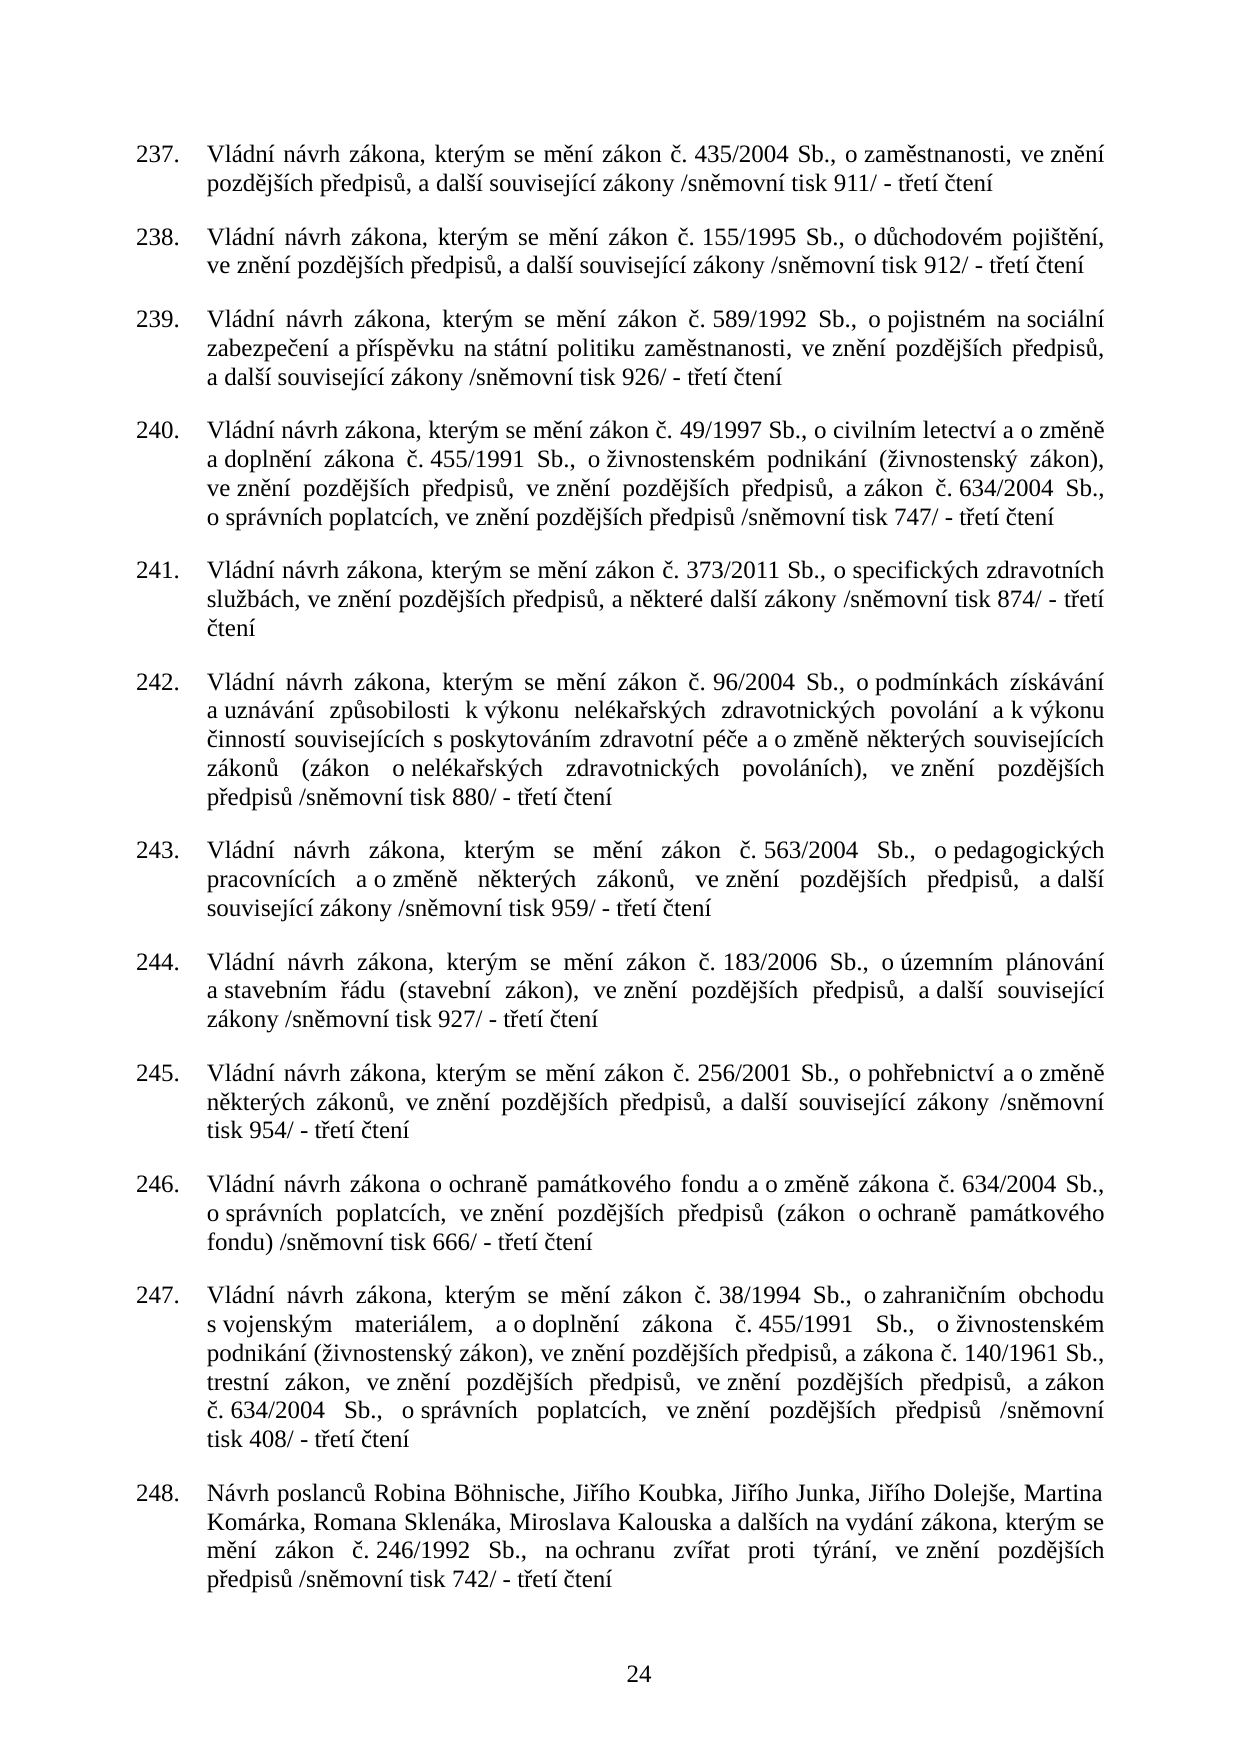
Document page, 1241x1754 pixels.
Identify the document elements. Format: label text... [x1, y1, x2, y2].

text 242. Vládní návrh zákona, kterým se mění zákon č. 96/2004 Sb., o podmínkách získávání a uznávání způsobilosti k výkonu nelékařských zdravotnických povolání a k výkonu činností souvisejících s poskytováním zdravotní péče a o změně některých souvisejících zákonů (zákon o nelékařských zdravotnických povoláních), ve znění pozdějších předpisů /sněmovní tisk 880/ - třetí čtení [136, 667, 1104, 810]
text 245. Vládní návrh zákona, kterým se mění zákon č. 256/2001 Sb., o pohřebnictví a o změně některých zákonů, ve znění pozdějších předpisů, a další související zákony /sněmovní tisk 954/ - třetí čtení [136, 1058, 1104, 1144]
text 243. Vládní návrh zákona, kterým se mění zákon č. 563/2004 Sb., o pedagogických pracovnících a o změně některých zákonů, ve znění pozdějších předpisů, a další související zákony /sněmovní tisk 959/ - třetí čtení [136, 835, 1104, 922]
text 240. Vládní návrh zákona, kterým se mění zákon č. 49/1997 Sb., o civilním letectví a o změně a doplnění zákona č. 455/1991 Sb., o živnostenském podnikání (živnostenský zákon), ve znění pozdějších předpisů, ve znění pozdějších předpisů, a zákon č. 634/2004 Sb., o správních poplatcích, ve znění pozdějších předpisů /sněmovní tisk 747/ - třetí čtení [136, 415, 1104, 530]
text 238. Vládní návrh zákona, kterým se mění zákon č. 155/1995 Sb., o důchodovém pojištění, ve znění pozdějších předpisů, a další související zákony /sněmovní tisk 912/ - třetí čtení [136, 222, 1104, 279]
text 244. Vládní návrh zákona, kterým se mění zákon č. 183/2006 Sb., o územním plánování a stavebním řádu (stavební zákon), ve znění pozdějších předpisů, a další související zákony /sněmovní tisk 927/ - třetí čtení [136, 947, 1104, 1033]
text 248. Návrh poslanců Robina Böhnische, Jiřího Koubka, Jiřího Junka, Jiřího Dolejše, Martina Komárka, Romana Sklenáka, Miroslava Kalouska a dalších na vydání zákona, kterým se mění zákon č. 246/1992 Sb., na ochranu zvířat proti týrání, ve znění pozdějších předpisů /sněmovní tisk 742/ - třetí čtení [136, 1478, 1104, 1593]
text 237. Vládní návrh zákona, kterým se mění zákon č. 435/2004 Sb., o zaměstnanosti, ve znění pozdějších předpisů, a další související zákony /sněmovní tisk 911/ - třetí čtení [136, 139, 1104, 197]
text 241. Vládní návrh zákona, kterým se mění zákon č. 373/2011 Sb., o specifických zdravotních službách, ve znění pozdějších předpisů, a některé další zákony /sněmovní tisk 874/ - třetí čtení [136, 555, 1104, 642]
text 239. Vládní návrh zákona, kterým se mění zákon č. 589/1992 Sb., o pojistném na sociální zabezpečení a příspěvku na státní politiku zaměstnanosti, ve znění pozdějších předpisů, a další související zákony /sněmovní tisk 926/ - třetí čtení [136, 304, 1104, 390]
text 247. Vládní návrh zákona, kterým se mění zákon č. 38/1994 Sb., o zahraničním obchodu s vojenským materiálem, a o doplnění zákona č. 455/1991 Sb., o živnostenském podnikání (živnostenský zákon), ve znění pozdějších předpisů, a zákona č. 140/1961 Sb., trestní zákon, ve znění pozdějších předpisů, ve znění pozdějších předpisů, a zákon č. 634/2004 Sb., o správních poplatcích, ve znění pozdějších předpisů /sněmovní tisk 408/ - třetí čtení [136, 1280, 1104, 1453]
text 246. Vládní návrh zákona o ochraně památkového fondu a o změně zákona č. 634/2004 Sb., o správních poplatcích, ve znění pozdějších předpisů (zákon o ochraně památkového fondu) /sněmovní tisk 666/ - třetí čtení [136, 1169, 1104, 1255]
